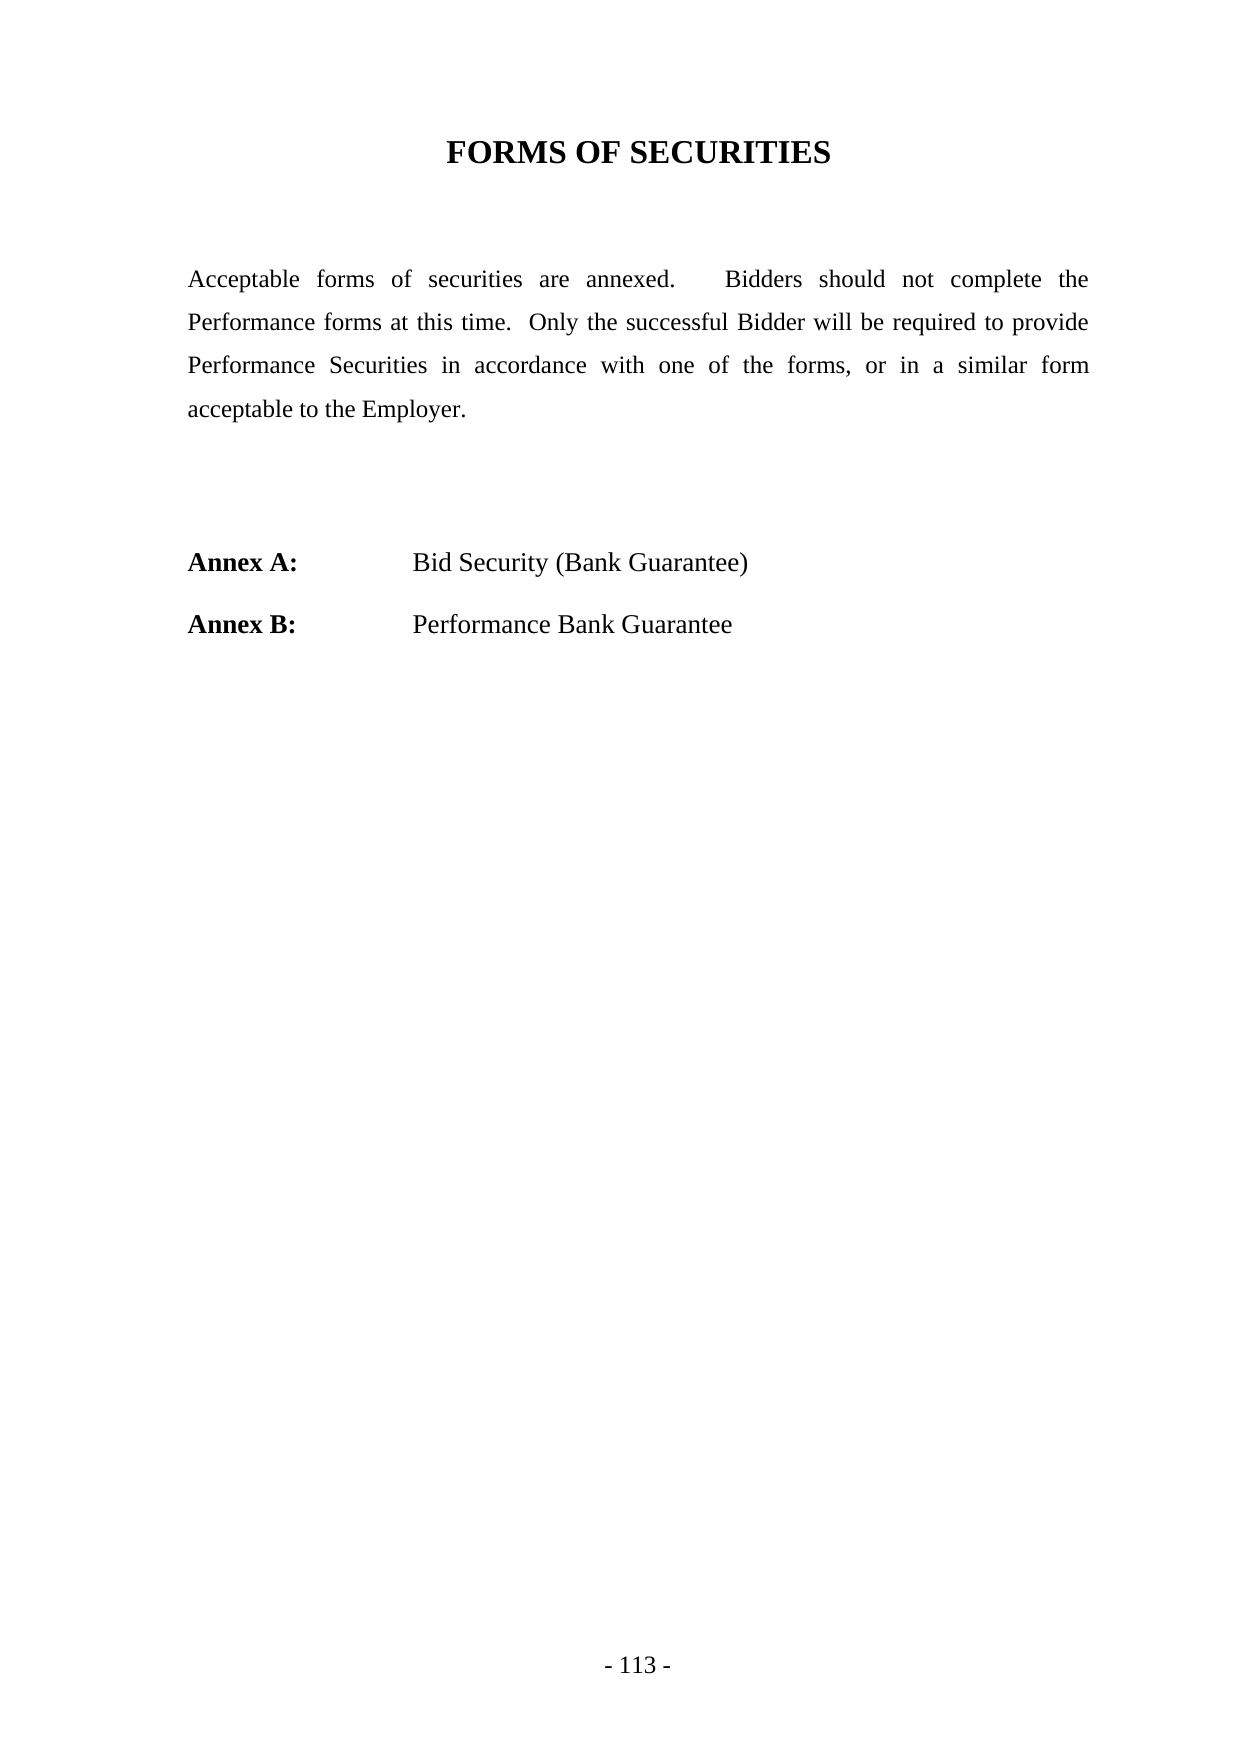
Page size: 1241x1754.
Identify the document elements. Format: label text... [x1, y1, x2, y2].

text Annex A: Bid Security (Bank Guarantee) [187, 546, 1090, 577]
text Annex B: Performance Bank Guarantee [187, 608, 1090, 639]
subtitle FORMS OF SECURITIES [187, 132, 1090, 171]
text Acceptable forms of securities are annexed. Bidders should not complete the Performance forms at this time. Only the successful Bidder will be required to provide Performance Securities in accordance with one of the forms, or in a similar form acceptable to the Employer. [187, 264, 1090, 422]
